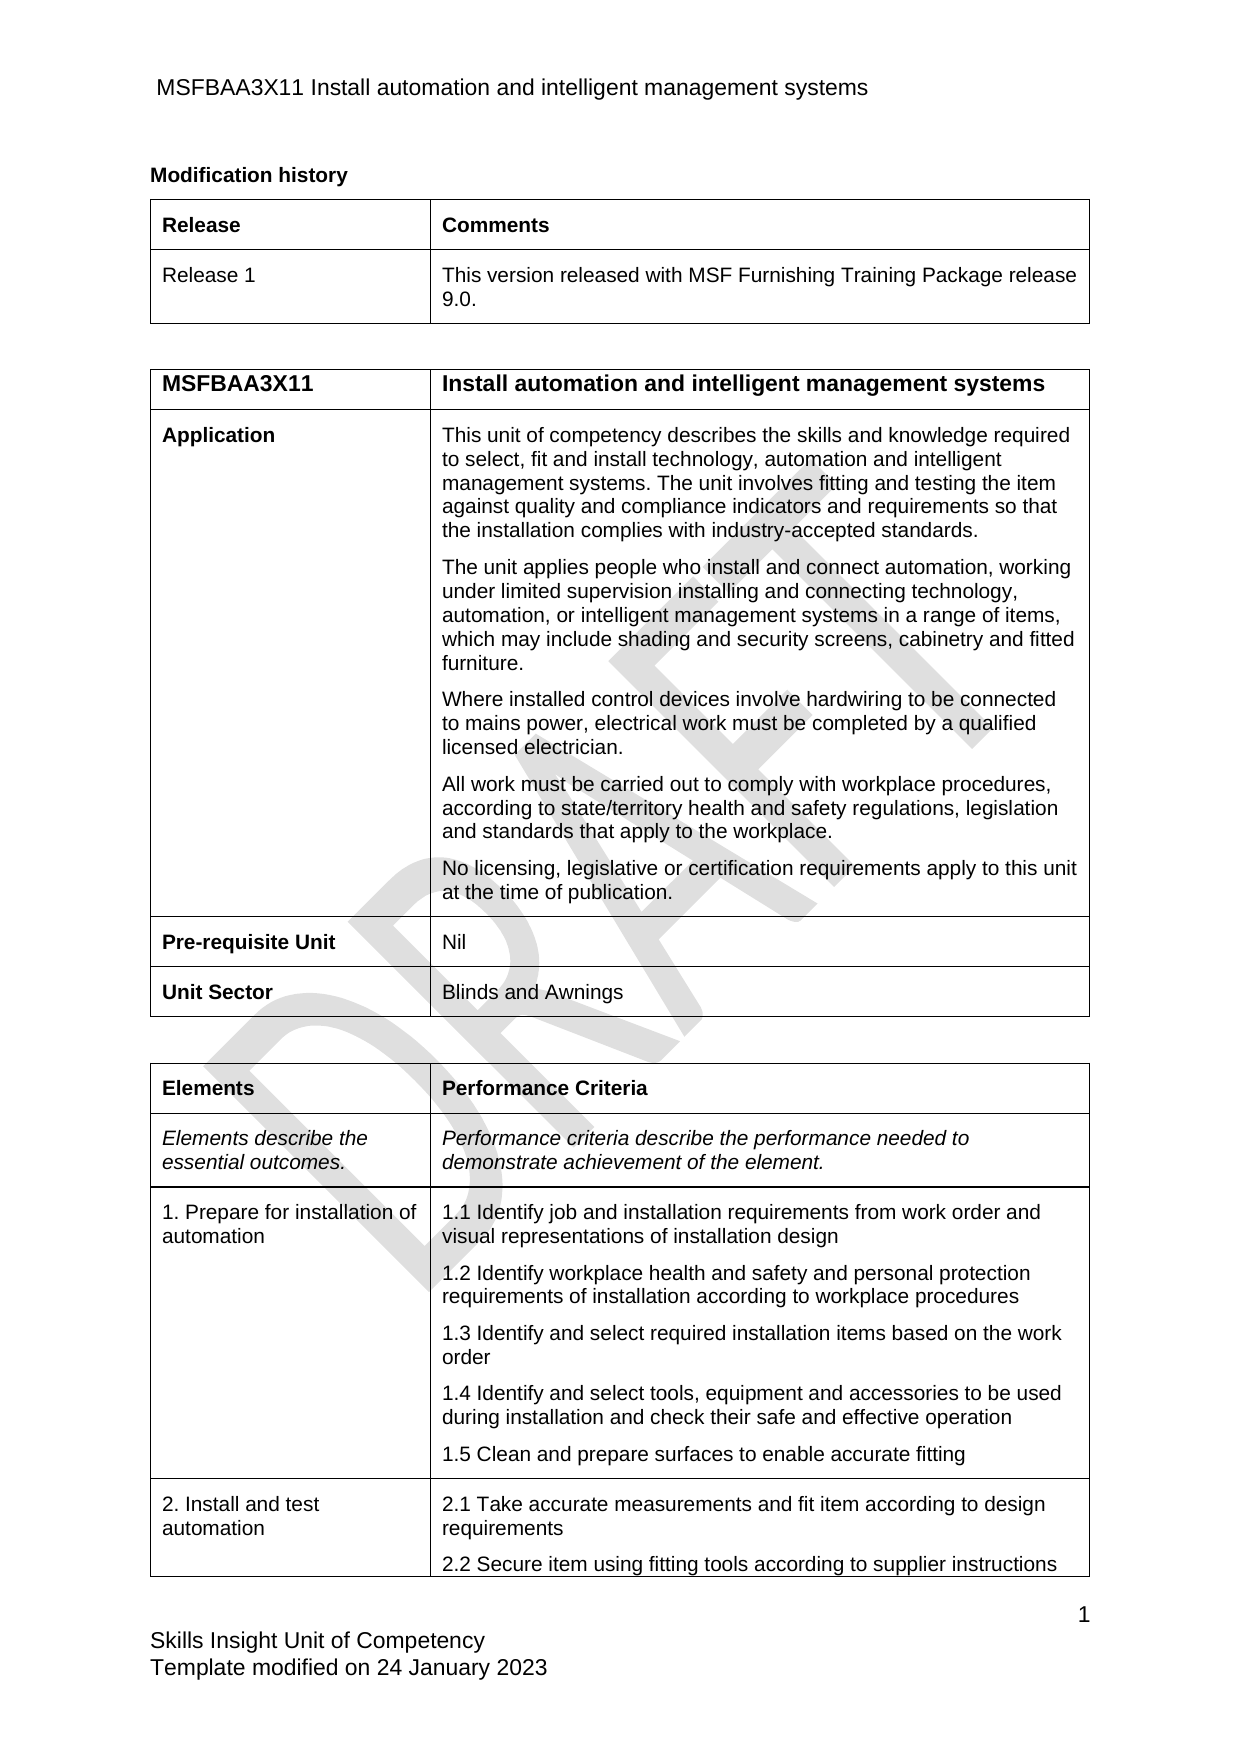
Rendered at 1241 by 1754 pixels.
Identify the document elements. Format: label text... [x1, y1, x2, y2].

table_cell 1. Prepare for installation of automation [151, 1188, 430, 1478]
table_cell This version released with MSF Furnishing Training Package release 9.0. [431, 250, 1089, 323]
table_cell Elements describe the essential outcomes. [151, 1114, 430, 1186]
table_cell 1.1 Identify job and installation requirements from work order and visual representations of installation design 1.2 Identify workplace health and safety and personal protection requirements of installation according to workplace procedures 1.3 Identify and select required installation items based on the work order 1.4 Identify and select tools, equipment and accessories to be used during installation and check their safe and effective operation 1.5 Clean and prepare surfaces to enable accurate fitting [431, 1188, 1089, 1478]
table_cell Pre-requisite Unit [151, 917, 430, 966]
table_header Install automation and intelligent management systems [431, 370, 1089, 409]
table_cell Release 1 [151, 250, 430, 323]
table_cell 2. Install and test automation [151, 1479, 430, 1576]
table_cell Nil [431, 917, 1089, 966]
table_header Performance Criteria [431, 1064, 1089, 1112]
table_cell Application [151, 410, 430, 916]
text Modification history [150, 162, 1090, 186]
table_cell This unit of competency describes the skills and knowledge required to select, fit and install technology, automation and intelligent management systems. The unit involves fitting and testing the item against quality and compliance indicators and requirements so that the installation complies with industry-accepted standards. The unit applies people who install and connect automation, working under limited supervision installing and connecting technology, automation, or intelligent management systems in a range of items, which may include shading and security screens, cabinetry and fitted furniture. Where installed control devices involve hardwiring to be connected to mains power, electrical work must be completed by a qualified licensed electrician. All work must be carried out to comply with workplace procedures, according to state/territory health and safety regulations, legislation and standards that apply to the workplace. No licensing, legislative or certification requirements apply to this unit at the time of publication. [431, 410, 1089, 916]
table_header Elements [151, 1064, 430, 1112]
table_cell Performance criteria describe the performance needed to demonstrate achievement of the element. [431, 1114, 1089, 1186]
table_cell Blinds and Awnings [431, 967, 1089, 1016]
table_header Comments [431, 200, 1089, 249]
table_header MSFBAA3X11 [151, 370, 430, 409]
table_header Release [151, 200, 430, 249]
table_cell Unit Sector [151, 967, 430, 1016]
